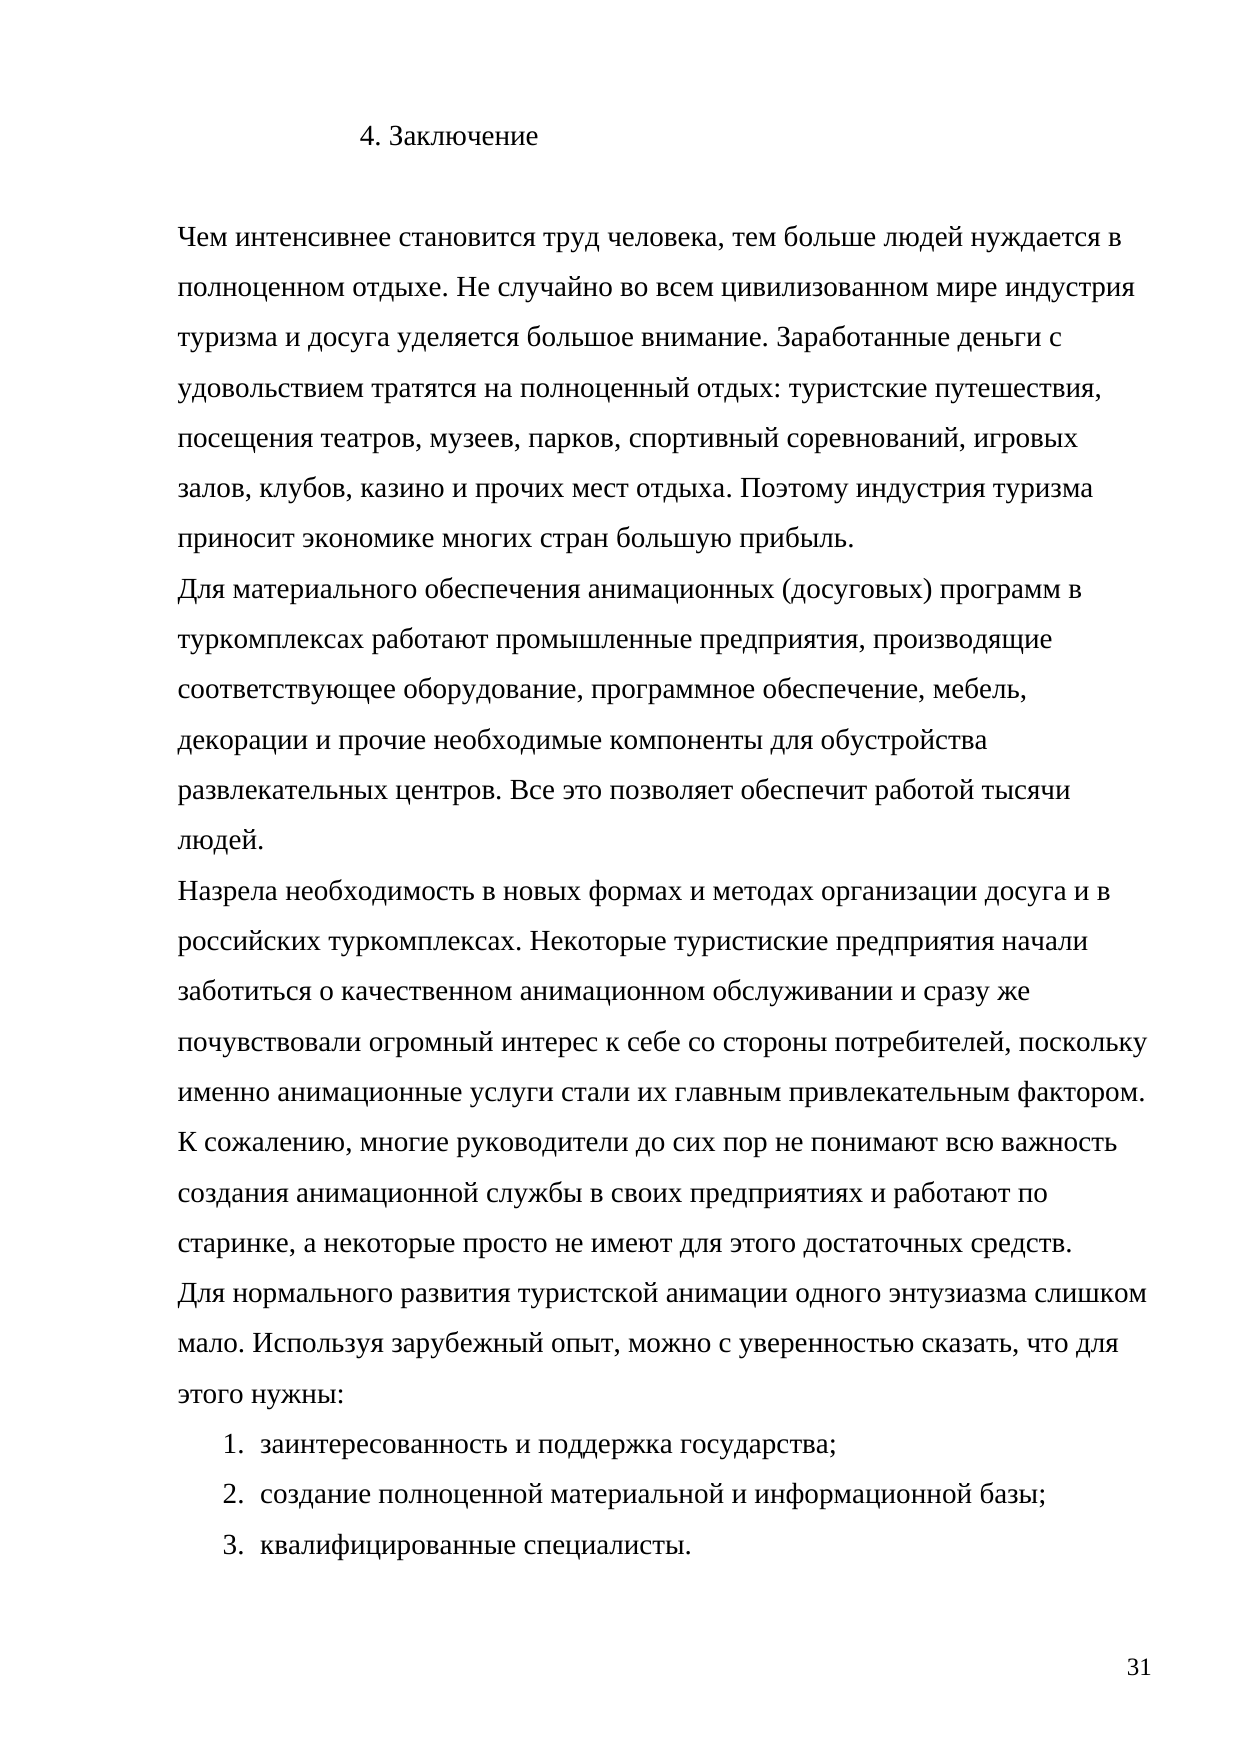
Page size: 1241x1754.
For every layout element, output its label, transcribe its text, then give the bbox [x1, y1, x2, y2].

text Для нормального развития туристской анимации одного энтузиазма слишком мало. Используя зарубежный опыт, можно с уверенностью сказать, что для этого нужны: [177, 1275, 1152, 1409]
list создание полноценной материальной и информационной базы; [222, 1477, 1152, 1510]
text Чем интенсивнее становится труд человека, тем больше людей нуждается в полноценном отдыхе. Не случайно во всем цивилизованном мире индустрия туризма и досуга уделяется большое внимание. Заработанные деньги с удовольствием тратятся на полноценный отдых: туристские путешествия, посещения театров, музеев, парков, спортивный соревнований, игровых залов, клубов, казино и прочих мест отдыха. Поэтому индустрия туризма приносит экономике многих стран большую прибыль. [177, 219, 1152, 554]
text 4. Заключение [177, 118, 1152, 152]
text Для материального обеспечения анимационных (досуговых) программ в туркомплексах работают промышленные предприятия, производящие соответствующее оборудование, программное обеспечение, мебель, декорации и прочие необходимые компоненты для обустройства развлекательных центров. Все это позволяет обеспечит работой тысячи людей. [177, 571, 1152, 856]
list квалифицированные специалисты. [222, 1527, 1152, 1560]
list заинтересованность и поддержка государства; [222, 1426, 1152, 1460]
text Назрела необходимость в новых формах и методах организации досуга и в российских туркомплексах. Некоторые туристиские предприятия начали заботиться о качественном анимационном обслуживании и сразу же почувствовали огромный интерес к себе со стороны потребителей, поскольку именно анимационные услуги стали их главным привлекательным фактором. К сожалению, многие руководители до сих пор не понимают всю важность создания анимационной службы в своих предприятиях и работают по старинке, а некоторые просто не имеют для этого достаточных средств. [177, 873, 1152, 1258]
